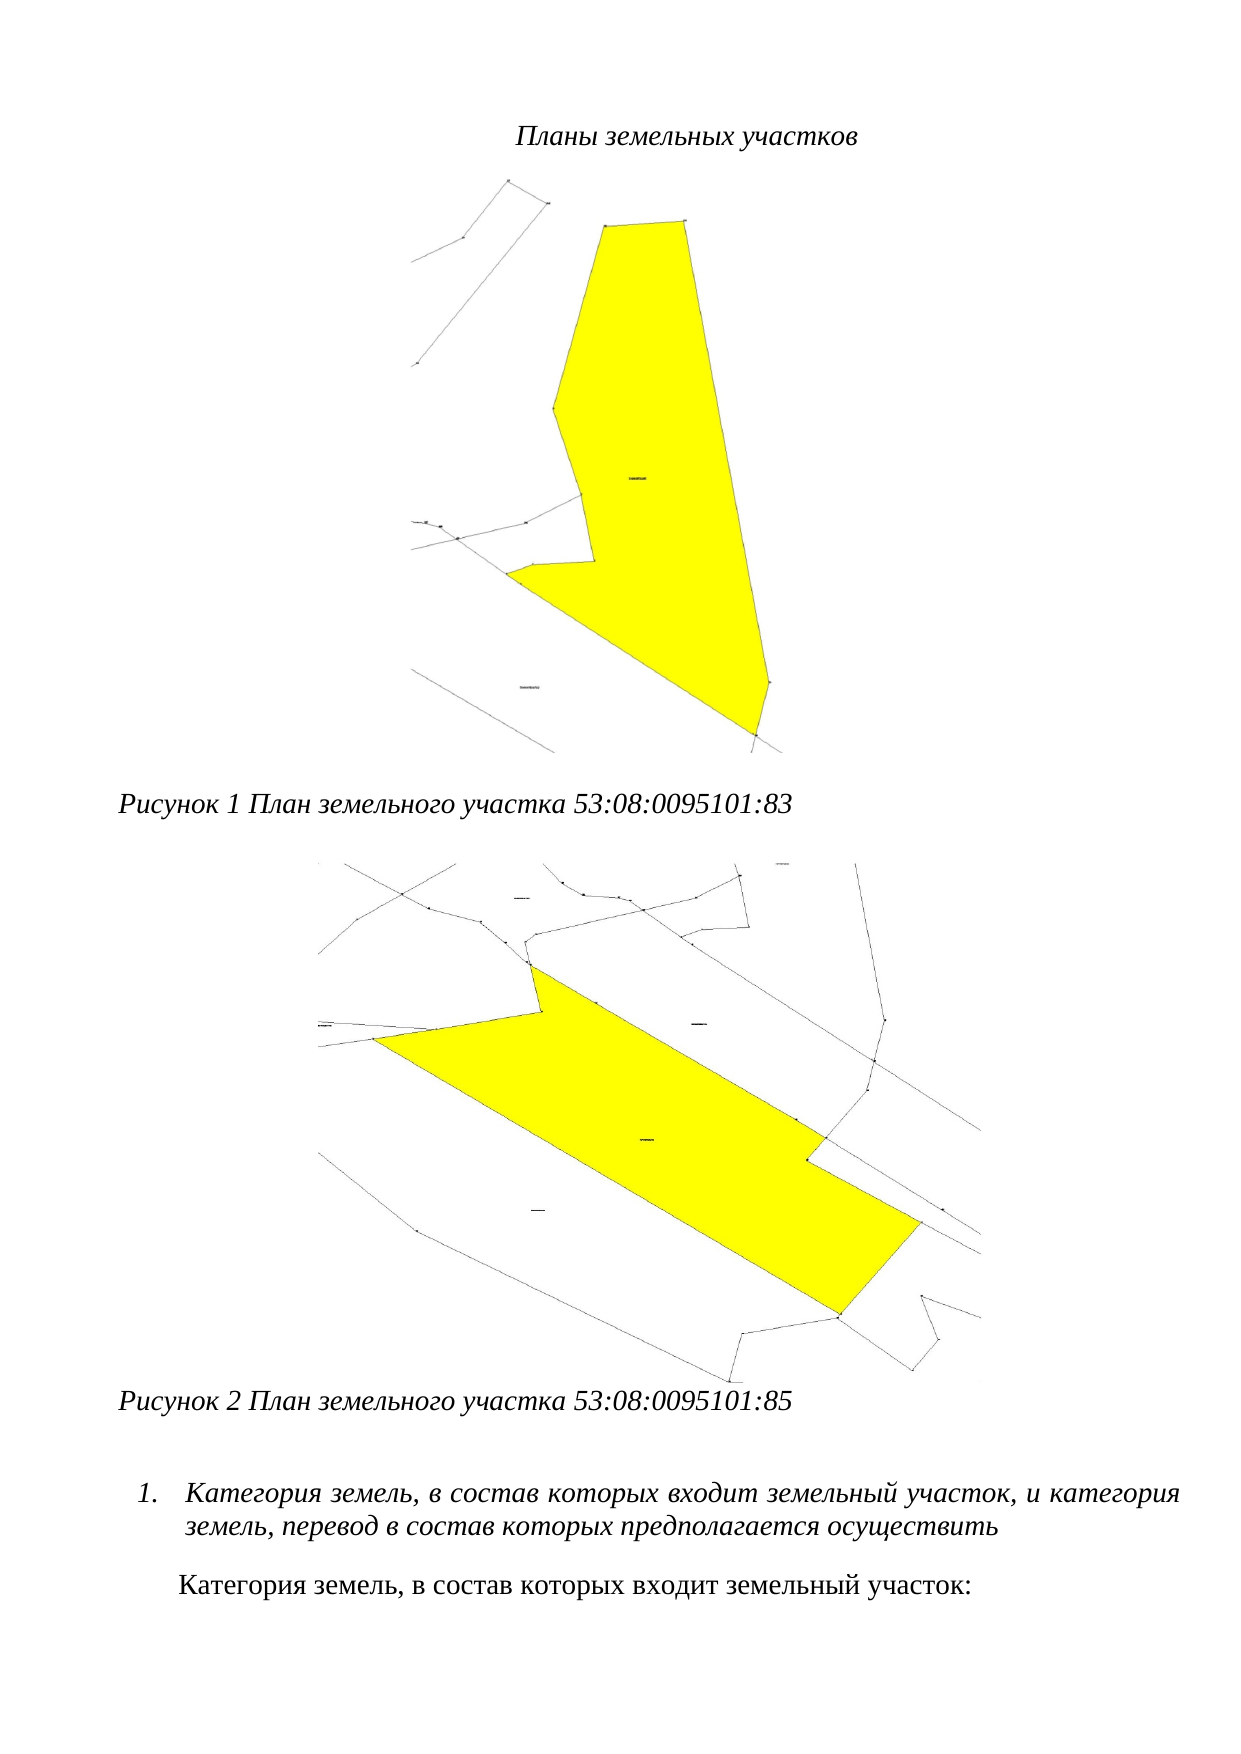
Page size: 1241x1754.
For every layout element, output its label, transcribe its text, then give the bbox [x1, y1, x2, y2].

subtitle Планы земельных участков [192, 118, 1181, 152]
subtitle Категория земель, в состав которых входит земельный участок, и категория земель, перевод в состав которых предполагается осуществить [148, 1475, 1181, 1542]
text Категория земель, в состав которых входит земельный участок: [118, 1567, 1181, 1600]
picture [318, 853, 982, 1383]
picture [411, 153, 889, 752]
